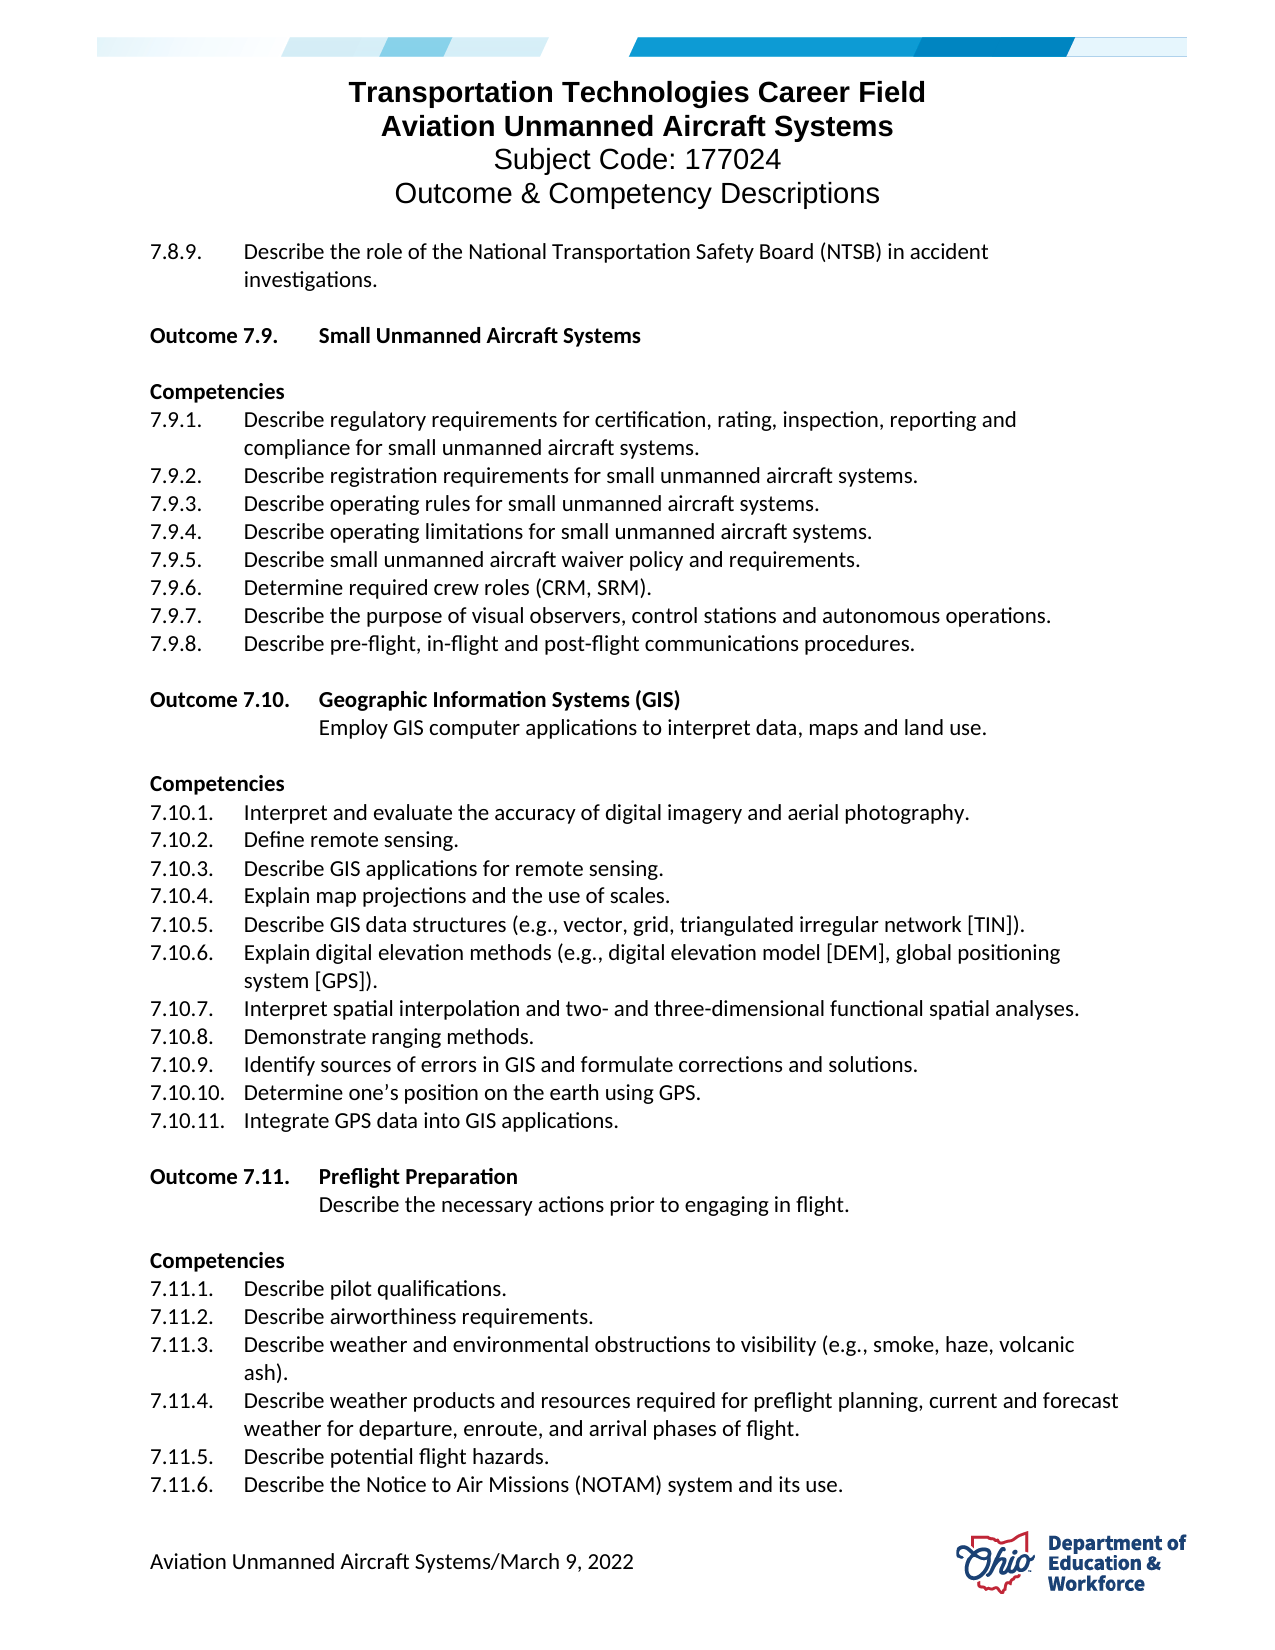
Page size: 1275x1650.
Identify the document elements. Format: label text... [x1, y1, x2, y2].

text 7.11.6. Describe the Notice to Air Missions (NOTAM) system and its use. [150, 1470, 1125, 1498]
text 7.9.5. Describe small unmanned aircraft waiver policy and requirements. [150, 545, 1125, 573]
text 7.9.8. Describe pre-flight, in-flight and post-flight communications procedures. [150, 629, 1125, 657]
text Competencies [150, 1246, 1125, 1274]
text 7.11.2. Describe airworthiness requirements. [150, 1302, 1125, 1330]
text 7.11.3. Describe weather and environmental obstructions to visibility (e.g., smoke, haze, volcanic ash). [150, 1330, 1125, 1386]
text 7.9.2. Describe registration requirements for small unmanned aircraft systems. [150, 461, 1125, 489]
text 7.10.9. Identify sources of errors in GIS and formulate corrections and solutions. [150, 1050, 1125, 1078]
text Describe the necessary actions prior to engaging in flight. [319, 1190, 1125, 1218]
text Outcome 7.11. Preflight Preparation [150, 1162, 1125, 1190]
text 7.9.3. Describe operating rules for small unmanned aircraft systems. [150, 489, 1125, 517]
text 7.8.9. Describe the role of the National Transportation Safety Board (NTSB) in accident investigations. [150, 237, 1125, 293]
text 7.9.4. Describe operating limitations for small unmanned aircraft systems. [150, 517, 1125, 545]
text 7.9.6. Determine required crew roles (CRM, SRM). [150, 573, 1125, 601]
text 7.10.1. Interpret and evaluate the accuracy of digital imagery and aerial photography. [150, 798, 1125, 826]
text 7.10.6. Explain digital elevation methods (e.g., digital elevation model [DEM], global positioning system [GPS]). [150, 938, 1125, 994]
text 7.9.7. Describe the purpose of visual observers, control stations and autonomous operations. [150, 601, 1125, 629]
text Competencies [150, 377, 1125, 405]
text 7.11.4. Describe weather products and resources required for preflight planning, current and forecast weather for departure, enroute, and arrival phases of flight. [150, 1386, 1125, 1442]
text 7.10.8. Demonstrate ranging methods. [150, 1022, 1125, 1050]
picture [12, 4, 1271, 1632]
text 7.9.1. Describe regulatory requirements for certification, rating, inspection, reporting and compliance for small unmanned aircraft systems. [150, 405, 1125, 461]
text 7.11.5. Describe potential flight hazards. [150, 1442, 1125, 1470]
text 7.10.7. Interpret spatial interpolation and two- and three-dimensional functional spatial analyses. [150, 994, 1125, 1022]
text Outcome 7.10. Geographic Information Systems (GIS) [150, 686, 1125, 713]
text 7.10.3. Describe GIS applications for remote sensing. [150, 854, 1125, 882]
text Employ GIS computer applications to interpret data, maps and land use. [150, 713, 1125, 742]
text 7.10.4. Explain map projections and the use of scales. [150, 882, 1125, 910]
text Outcome 7.9. Small Unmanned Aircraft Systems [150, 321, 1125, 349]
text 7.10.11. Integrate GPS data into GIS applications. [150, 1106, 1125, 1134]
text 7.11.1. Describe pilot qualifications. [150, 1274, 1125, 1302]
text 7.10.2. Define remote sensing. [150, 826, 1125, 854]
text 7.10.10. Determine one’s position on the earth using GPS. [150, 1078, 1125, 1106]
text 7.10.5. Describe GIS data structures (e.g., vector, grid, triangulated irregular network [TIN]). [150, 910, 1125, 938]
text Competencies [150, 769, 1125, 798]
